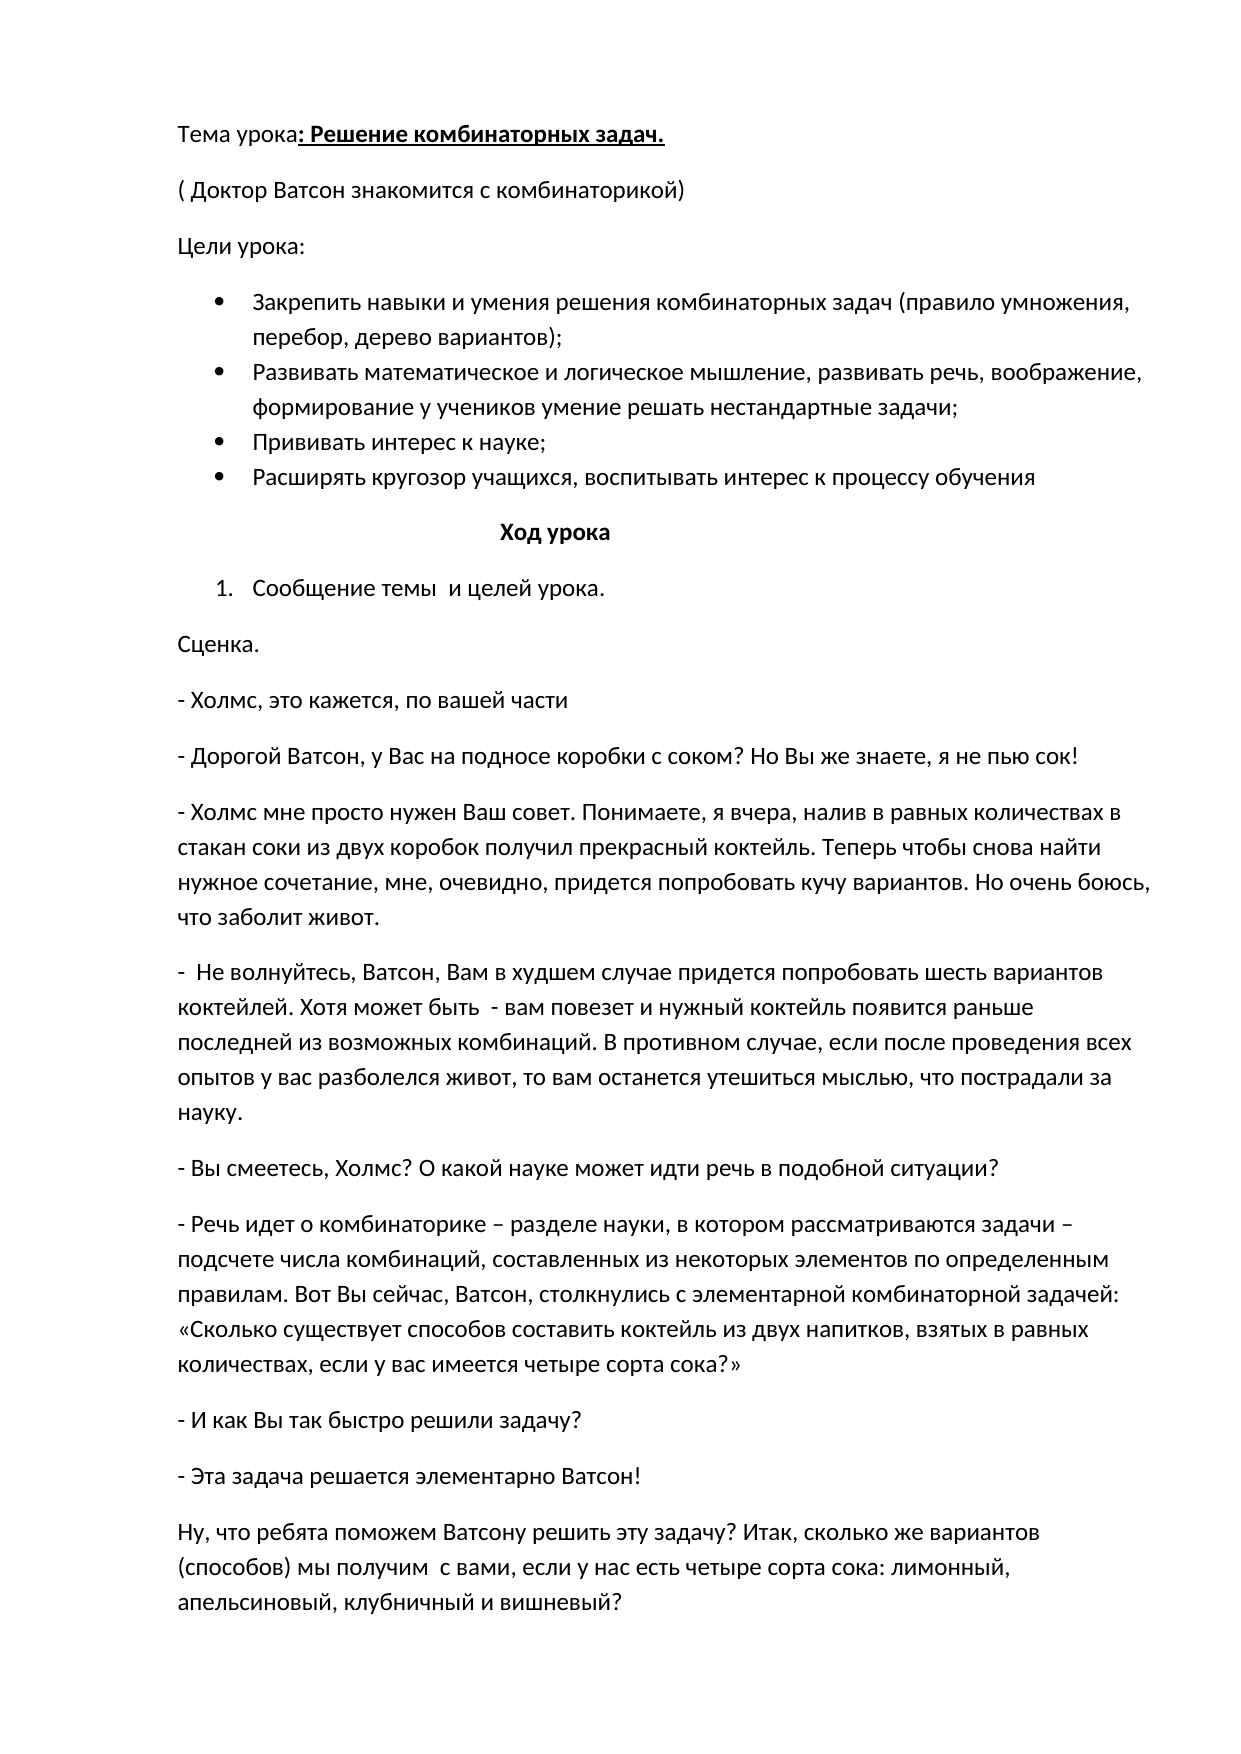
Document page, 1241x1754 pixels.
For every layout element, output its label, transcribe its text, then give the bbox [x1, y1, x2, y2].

text Ход урока [177, 516, 1152, 547]
text Цели урока: [177, 230, 1152, 260]
list Расширять кругозор учащихся, воспитывать интерес к процессу обучения [215, 461, 1152, 491]
text - Вы смеетесь, Холмс? О какой науке может идти речь в подобной ситуации? [177, 1152, 1152, 1183]
list Закрепить навыки и умения решения комбинаторных задач (правило умножения, перебор, дерево вариантов); [215, 286, 1152, 351]
text Тема урока: Решение комбинаторных задач. [177, 118, 1152, 149]
text - Не волнуйтесь, Ватсон, Вам в худшем случае придется попробовать шесть вариантов коктейлей. Хотя может быть - вам повезет и нужный коктейль появится раньше последней из возможных комбинаций. В противном случае, если после проведения всех опытов у вас разболелся живот, то вам останется утешиться мыслью, что пострадали за науку. [177, 956, 1152, 1127]
list Прививать интерес к науке; [215, 426, 1152, 456]
list Развивать математическое и логическое мышление, развивать речь, воображение, формирование у учеников умение решать нестандартные задачи; [215, 356, 1152, 421]
text - Холмс мне просто нужен Ваш совет. Понимаете, я вчера, налив в равных количествах в стакан соки из двух коробок получил прекрасный коктейль. Теперь чтобы снова найти нужное сочетание, мне, очевидно, придется попробовать кучу вариантов. Но очень боюсь, что заболит живот. [177, 796, 1152, 931]
text Ну, что ребята поможем Ватсону решить эту задачу? Итак, сколько же вариантов (способов) мы получим с вами, если у нас есть четыре сорта сока: лимонный, апельсиновый, клубничный и вишневый? [177, 1516, 1152, 1616]
text - И как Вы так быстро решили задачу? [177, 1404, 1152, 1434]
list Сообщение темы и целей урока. [215, 572, 1152, 603]
text ( Доктор Ватсон знакомится с комбинаторикой) [177, 174, 1152, 204]
text - Холмс, это кажется, по вашей части [177, 684, 1152, 714]
text - Дорогой Ватсон, у Вас на подносе коробки с соком? Но Вы же знаете, я не пью сок! [177, 740, 1152, 770]
text - Речь идет о комбинаторике – разделе науки, в котором рассматриваются задачи – подсчете числа комбинаций, составленных из некоторых элементов по определенным правилам. Вот Вы сейчас, Ватсон, столкнулись с элементарной комбинаторной задачей: «Сколько существует способов составить коктейль из двух напитков, взятых в равных количествах, если у вас имеется четыре сорта сока?» [177, 1208, 1152, 1379]
text Сценка. [177, 628, 1152, 659]
text - Эта задача решается элементарно Ватсон! [177, 1460, 1152, 1490]
